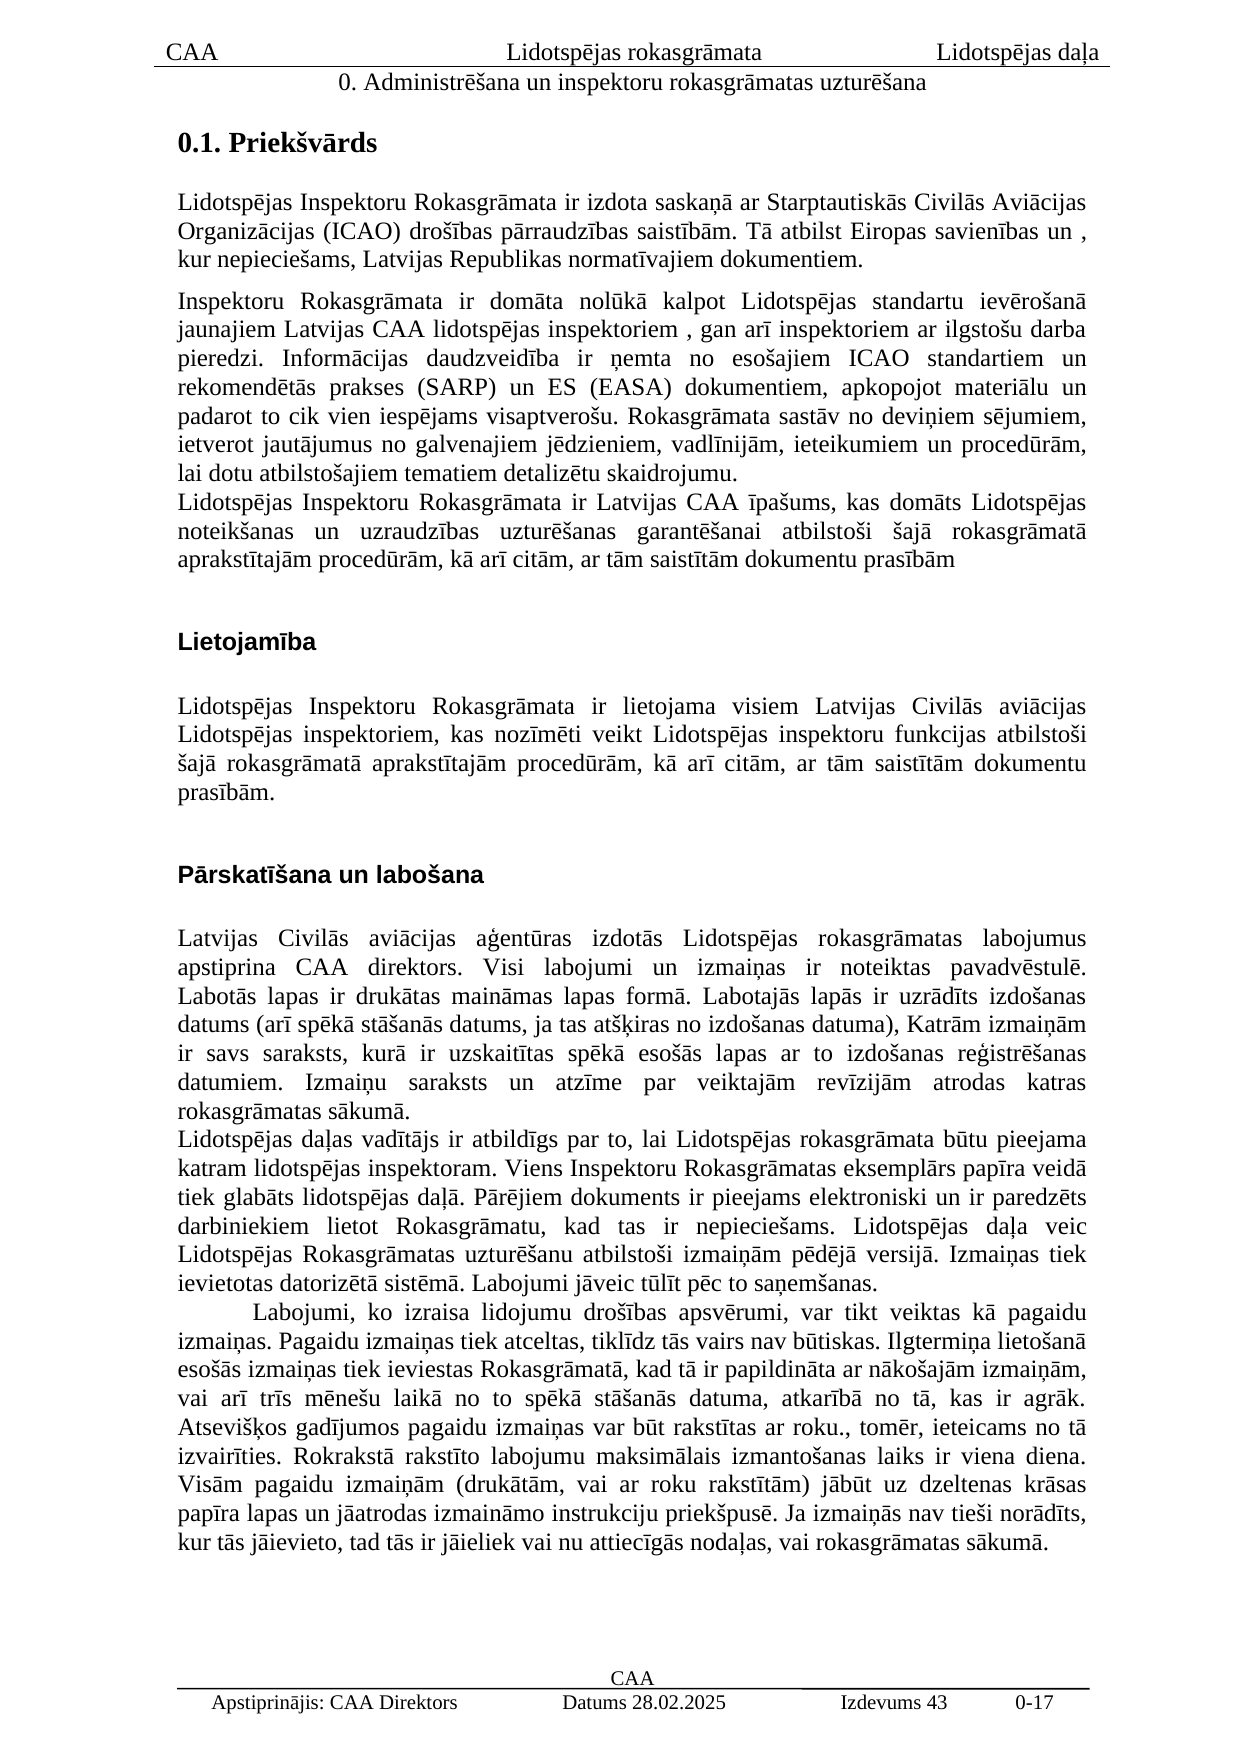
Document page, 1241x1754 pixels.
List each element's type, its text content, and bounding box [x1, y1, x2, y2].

subtitle Lietojamība [177, 627, 1087, 656]
text 0.1. Priekšvārds [177, 125, 1087, 158]
text Labojumi, ko izraisa lidojumu drošības apsvērumi, var tikt veiktas kā pagaidu izmaiņas. Pagaidu izmaiņas tiek atceltas, tiklīdz tās vairs nav būtiskas. Ilgtermiņa lietošanā esošās izmaiņas tiek ieviestas Rokasgrāmatā, kad tā ir papildināta ar nākošajām izmaiņām, vai arī trīs mēnešu laikā no to spēkā stāšanās datuma, atkarībā no tā, kas ir agrāk. Atsevišķos gadījumos pagaidu izmaiņas var būt rakstītas ar roku., tomēr, ieteicams no tā izvairīties. Rokrakstā rakstīto labojumu maksimālais izmantošanas laiks ir viena diena. Visām pagaidu izmaiņām (drukātām, vai ar roku rakstītām) jābūt uz dzeltenas krāsas papīra lapas un jāatrodas izmaināmo priekšpusē. Ja izmaiņās nav tieši norādīts, kur tās jāievieto, tad tās ir jāieliek vai nu attiecīgās nodaļas, vai rokasgrāmatas sākumā. [177, 1297, 1087, 1556]
text Lidotspējas daļas vadītājs ir atbildīgs par to, lai Lidotspējas rokasgrāmata būtu pieejama katram lidotspējas inspektoram. Viens Inspektoru Rokasgrāmatas eksemplārs papīra veidā tiek glabāts lidotspējas daļā. Pārējiem dokuments ir pieejams elektroniski un ir paredzēts darbiniekiem lietot Rokasgrāmatu, kad tas ir nepieciešams. Lidotspējas daļa veic Lidotspējas Rokasgrāmatas uzturēšanu atbilstoši izmaiņām pēdējā versijā. Izmaiņas tiek ievietotas datorizētā sistēmā. Labojumi jāveic tūlīt pēc to saņemšanas. [177, 1124, 1087, 1297]
text Inspektoru Rokasgrāmata ir domāta nolūkā kalpot Lidotspējas standartu ievērošanā jaunajiem Latvijas CAA lidotspējas inspektoriem , gan arī inspektoriem ar ilgstošu darba pieredzi. Informācijas daudzveidība ir ņemta no esošajiem ICAO standartiem un rekomendētās prakses (SARP) un ES (EASA) dokumentiem, apkopojot materiālu un padarot to cik vien iespējams visaptverošu. Rokasgrāmata sastāv no deviņiem sējumiem, ietverot jautājumus no galvenajiem jēdzieniem, vadlīnijām, ieteikumiem un procedūrām, lai dotu atbilstošajiem tematiem detalizētu skaidrojumu. [177, 286, 1087, 487]
text Lidotspējas Inspektoru Rokasgrāmata ir lietojama visiem Latvijas Civilās aviācijas Lidotspējas inspektoriem, kas nozīmēti veikt Lidotspējas inspektoru funkcijas atbilstoši šajā rokasgrāmatā aprakstītajām procedūrām, kā arī citām, ar tām saistītām dokumentu prasībām. [177, 691, 1087, 806]
text Latvijas Civilās aviācijas aģentūras izdotās Lidotspējas rokasgrāmatas labojumus apstiprina CAA direktors. Visi labojumi un izmaiņas ir noteiktas pavadvēstulē. Labotās lapas ir drukātas maināmas lapas formā. Labotajās lapās ir uzrādīts izdošanas datums (arī spēkā stāšanās datums, ja tas atšķiras no izdošanas datuma), Katrām izmaiņām ir savs saraksts, kurā ir uzskaitītas spēkā esošās lapas ar to izdošanas reģistrēšanas datumiem. Izmaiņu saraksts un atzīme par veiktajām revīzijām atrodas katras rokasgrāmatas sākumā. [177, 923, 1087, 1124]
text Lidotspējas Inspektoru Rokasgrāmata ir izdota saskaņā ar Starptautiskās Civilās Aviācijas Organizācijas (ICAO) drošības pārraudzības saistībām. Tā atbilst Eiropas savienības un , kur nepieciešams, Latvijas Republikas normatīvajiem dokumentiem. [177, 187, 1087, 273]
text Lidotspējas Inspektoru Rokasgrāmata ir Latvijas CAA īpašums, kas domāts Lidotspējas noteikšanas un uzraudzības uzturēšanas garantēšanai atbilstoši šajā rokasgrāmatā aprakstītajām procedūrām, kā arī citām, ar tām saistītām dokumentu prasībām [177, 487, 1087, 573]
subtitle Pārskatīšana un labošana [177, 859, 1087, 888]
